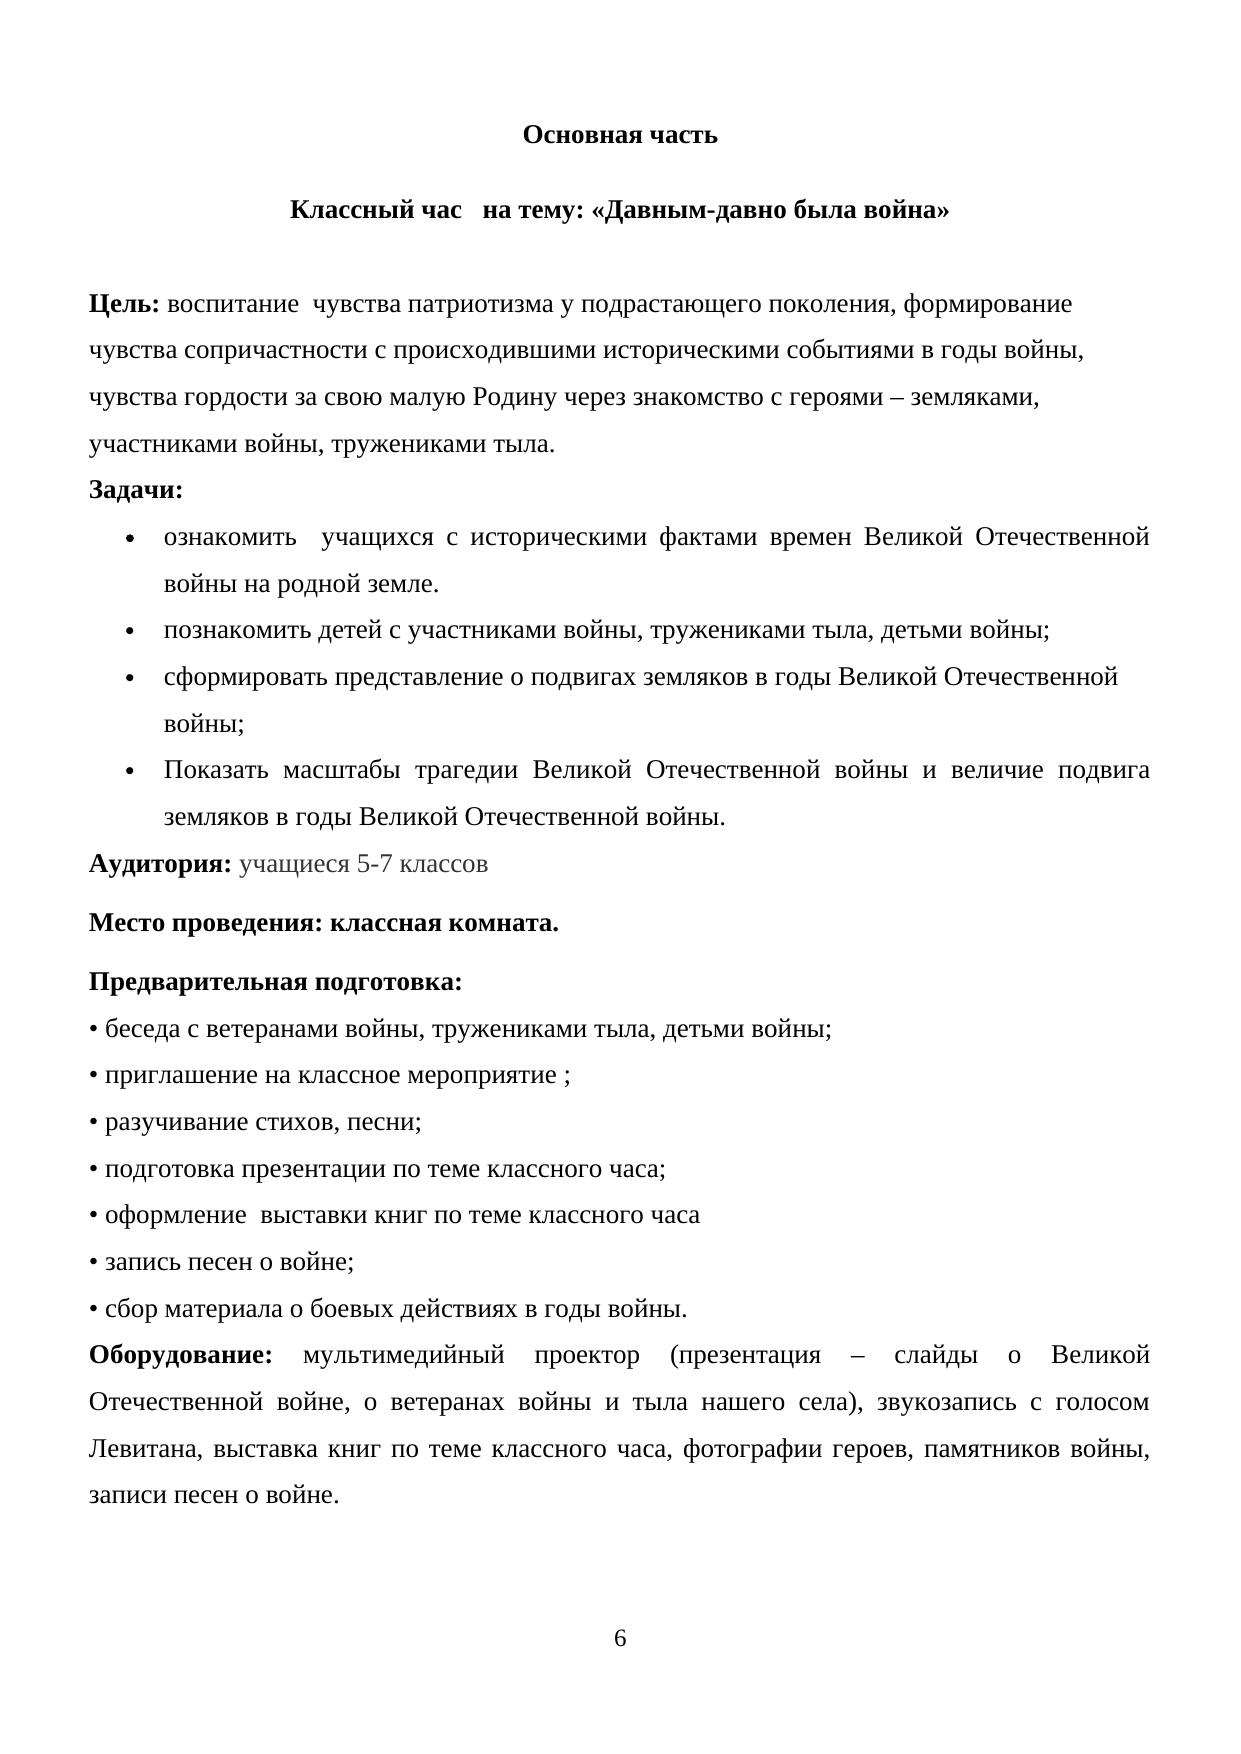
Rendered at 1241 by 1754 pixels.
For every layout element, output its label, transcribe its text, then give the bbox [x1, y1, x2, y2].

text Основная часть [89, 118, 1152, 149]
text Классный час на тему: «Давным-давно была война» [89, 194, 1152, 225]
text Цель: воспитание чувства патриотизма у подрастающего поколения, формирование чувства сопричастности с происходившими историческими событиями в годы войны, чувства гордости за свою малую Родину через знакомство с героями – земляками, участниками войны, тружениками тыла. [89, 287, 1152, 458]
text Оборудование: мультимедийный проектор (презентация – слайды о Великой Отечественной войне, о ветеранах войны и тыла нашего села), звукозапись с голосом Левитана, выставка книг по теме классного часа, фотографии героев, памятников войны, записи песен о войне. [89, 1339, 1152, 1510]
text • оформление выставки книг по теме классного часа [89, 1199, 1152, 1230]
list Показать масштабы трагедии Великой Отечественной войны и величие подвига земляков в годы Великой Отечественной войны. [126, 754, 1152, 831]
text Задачи: [89, 474, 1152, 505]
text • беседа с ветеранами войны, тружениками тыла, детьми войны; [89, 1012, 1152, 1043]
text • разучивание стихов, песни; [89, 1105, 1152, 1136]
list ознакомить учащихся с историческими фактами времен Великой Отечественной войны на родной земле. [126, 520, 1152, 598]
text • запись песен о войне; [89, 1245, 1152, 1276]
text Место проведения: классная комната. [89, 906, 1152, 937]
list познакомить детей с участниками войны, тружениками тыла, детьми войны; [126, 614, 1152, 645]
text Предварительная подготовка: [89, 965, 1152, 996]
text • сбор материала о боевых действиях в годы войны. [89, 1292, 1152, 1323]
text • приглашение на классное мероприятие ; [89, 1059, 1152, 1090]
text • подготовка презентации по теме классного часа; [89, 1152, 1152, 1183]
text Аудитория: учащиеся 5-7 классов [89, 847, 1152, 878]
list сформировать представление о подвигах земляков в годы Великой Отечественной войны; [126, 660, 1152, 738]
